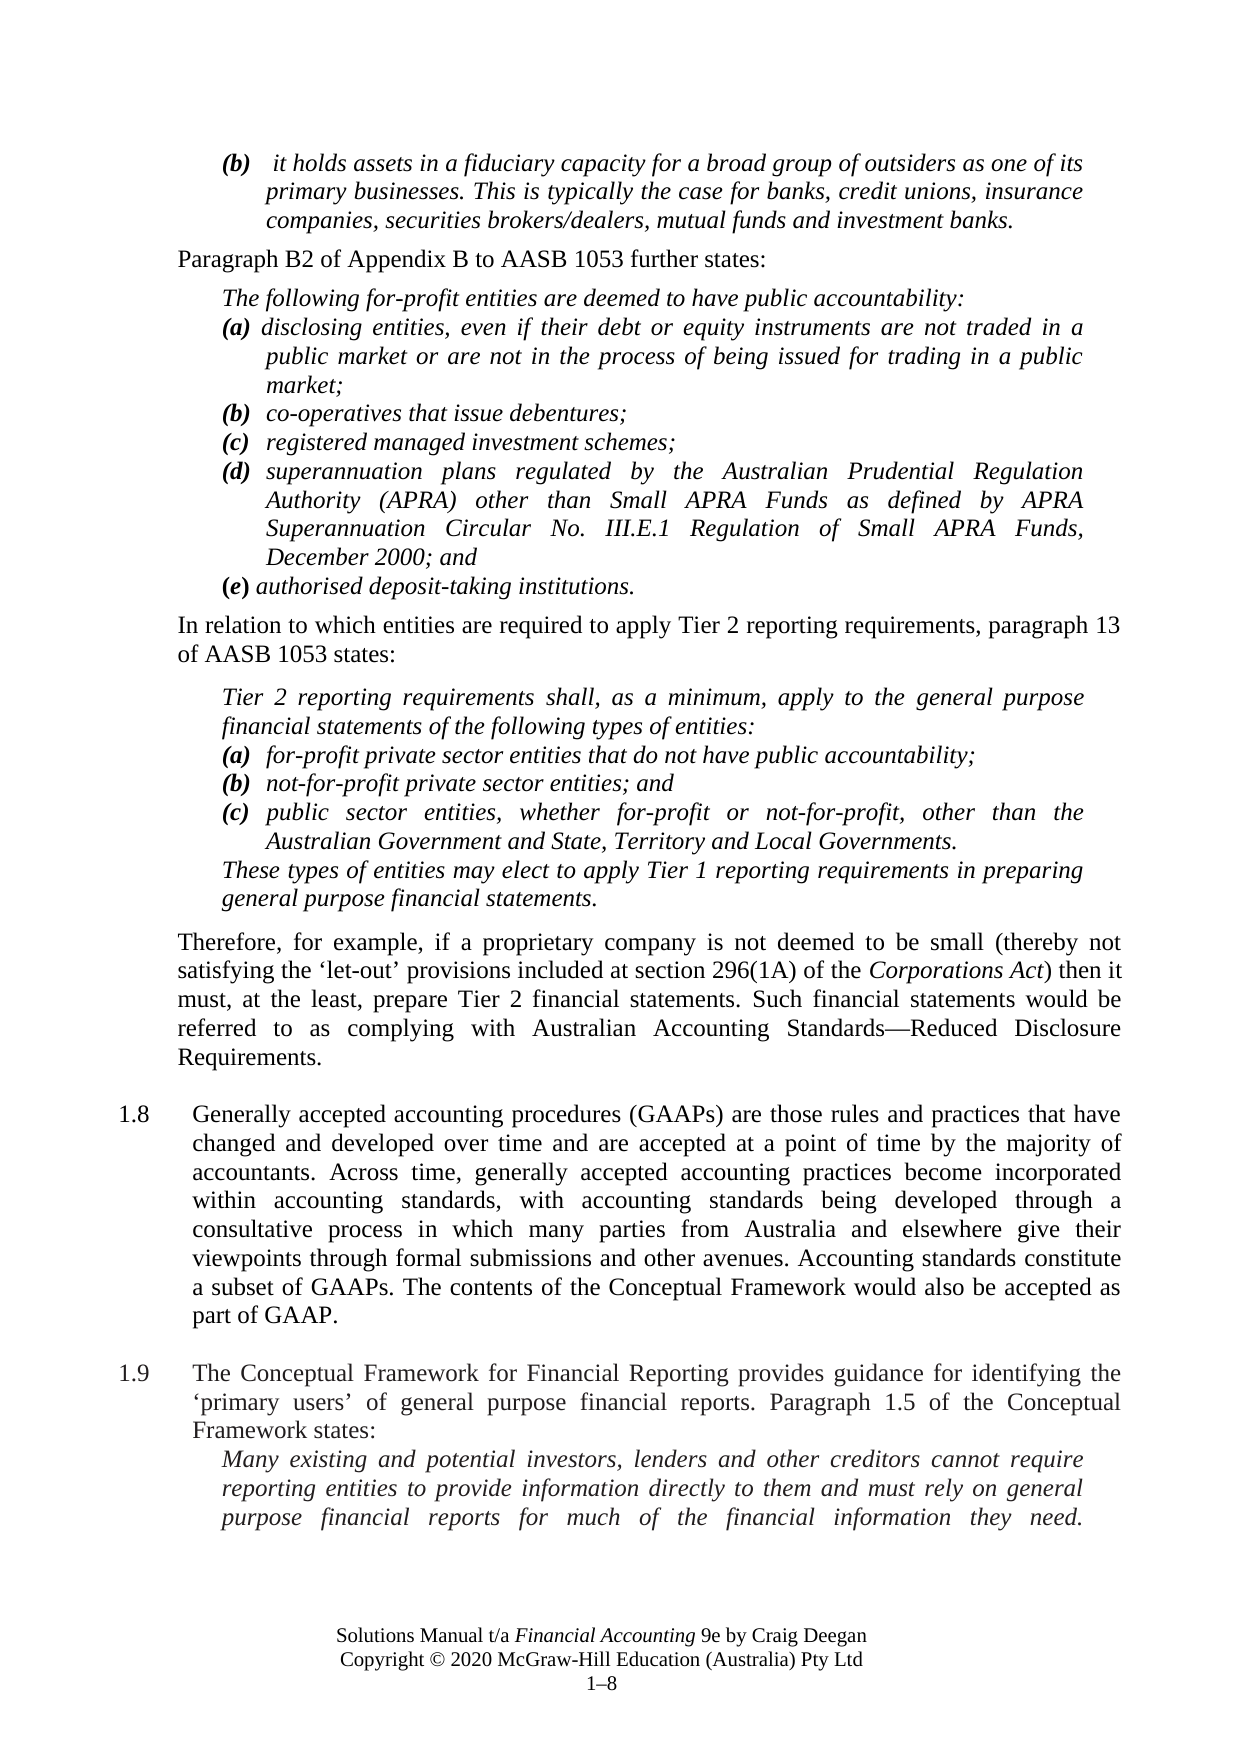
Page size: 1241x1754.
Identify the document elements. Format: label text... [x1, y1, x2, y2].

text 1.8 Generally accepted accounting procedures (GAAPs) are those rules and practices that have changed and developed over time and are accepted at a point of time by the majority of accountants. Across time, generally accepted accounting practices become incorporated within accounting standards, with accounting standards being developed through a consultative process in which many parties from Australia and elsewhere give their viewpoints through formal submissions and other avenues. Accounting standards constitute a subset of GAAPs. The contents of the Conceptual Framework would also be accepted as part of GAAP. [118, 1099, 1122, 1329]
text 1.9 The Conceptual Framework for Financial Reporting provides guidance for identifying the ‘primary users’ of general purpose financial reports. Paragraph 1.5 of the Conceptual Framework states: [118, 1358, 1122, 1444]
text These types of entities may elect to apply Tier 1 reporting requirements in preparing general purpose financial statements. [222, 855, 1087, 912]
text (c) registered managed investment schemes; [222, 427, 1087, 456]
text (c) public sector entities, whether for-profit or not-for-profit, other than the Australian Government and State, Territory and Local Governments. [222, 797, 1087, 855]
text (b) not-for-profit private sector entities; and [222, 768, 1087, 797]
text The following for-profit entities are deemed to have public accountability: [222, 283, 1087, 312]
text Paragraph B2 of Appendix B to AASB 1053 further states: [177, 244, 1122, 273]
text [222, 1444, 1087, 1531]
text Tier 2 reporting requirements shall, as a minimum, apply to the general purpose financial statements of the following types of entities: [222, 682, 1087, 740]
text In relation to which entities are required to apply Tier 2 reporting requirements, paragraph 13 of AASB 1053 states: [177, 610, 1122, 668]
text Therefore, for example, if a proprietary company is not deemed to be small (thereby not satisfying the ‘let-out’ provisions included at section 296(1A) of the Corporations Act) then it must, at the least, prepare Tier 2 financial statements. Such financial statements would be referred to as complying with Australian Accounting Standards—Reduced Disclosure Requirements. [177, 927, 1122, 1071]
text (b) co-operatives that issue debentures; [222, 398, 1087, 427]
text (b) it holds assets in a fiduciary capacity for a broad group of outsiders as one of its primary businesses. This is typically the case for banks, credit unions, insurance companies, securities brokers/dealers, mutual funds and investment banks. [222, 148, 1087, 234]
text (d) superannuation plans regulated by the Australian Prudential Regulation Authority (APRA) other than Small APRA Funds as defined by APRA Superannuation Circular No. III.E.1 Regulation of Small APRA Funds, December 2000; and [222, 456, 1087, 571]
text (a) for-profit private sector entities that do not have public accountability; [222, 740, 1087, 768]
text (a) disclosing entities, even if their debt or equity instruments are not traded in a public market or are not in the process of being issued for trading in a public market; [222, 312, 1087, 398]
text (e) authorised deposit-taking institutions. [222, 571, 1087, 600]
